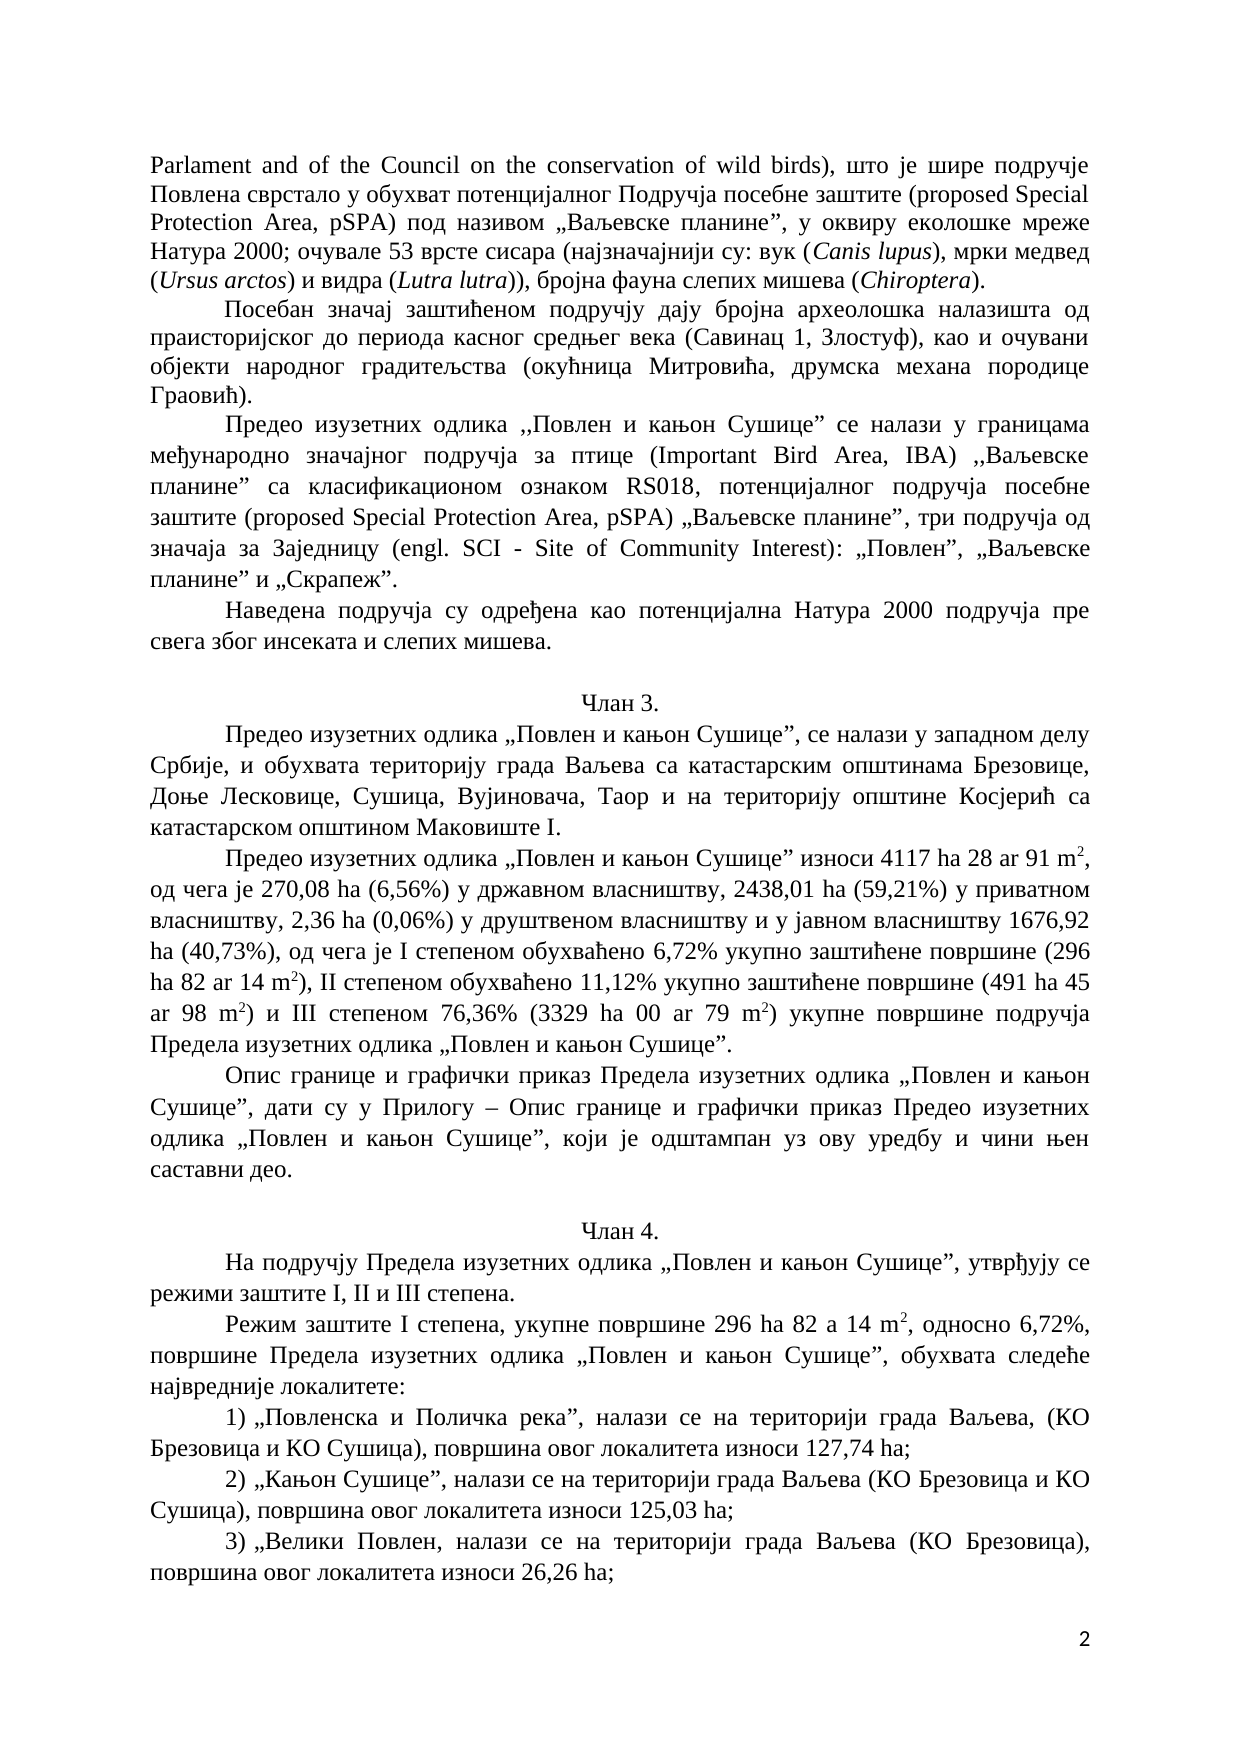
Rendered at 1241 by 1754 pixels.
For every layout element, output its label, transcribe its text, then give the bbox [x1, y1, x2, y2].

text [150, 150, 1090, 294]
text 3) „Велики Повлен, налази се на територији града Ваљева (КО Брезовица), површина овог локалитета износи 26,26 ha; [150, 1526, 1090, 1586]
text Опис границе и графички приказ Предела изузетних одлика „Повлен и кањон Сушице”, дати су у Прилогу – Опис границе и графички приказ Предео изузетних одлика „Повлен и кањон Сушице”, који је одштампан уз ову уредбу и чини њен саставни део. [150, 1061, 1090, 1182]
text 2) „Кањон Сушицеˮ, налази се на територији града Ваљева (КО Брезовица и КО Сушица), површина овог локалитета износи 125,03 ha; [150, 1464, 1090, 1524]
text Члан 3. [150, 688, 1090, 717]
text Предео изузетних одлика „Повлен и кањон Сушице” износи 4117 hа 28 ar 91 m2, од чега је 270,08 hа (6,56%) у државном власништву, 2438,01 hа (59,21%) у приватном власништву, 2,36 hа (0,06%) у друштвеном власништву и у јавном власништву 1676,92 hа (40,73%), од чега је I степеном обухваћено 6,72% укупно заштићене површине (296 hа 82 ar 14 m2), II степеном обухваћено 11,12% укупно заштићене површине (491 hа 45 ar 98 m2) и III степеном 76,36% (3329 hа 00 ar 79 m2) укупне површине подручја Предела изузетних одлика „Повлен и кањон Сушице”. [150, 843, 1090, 1058]
text Предео изузетних одлика ,,Повлен и кањон Сушице” се налази у границама међународно значајног подручја за птице (Important Bird Area, IBA) ,,Ваљевске планине” са класификационом ознаком RS018, потенцијалног подручја посебне заштите (proposed Special Protection Area, pSPA) „Ваљевске планине”, три подручја од значаја за Заједницу (engl. SCI - Site of Community Interest): „Повлен”, „Ваљевске планине” и „Скрапеж”. [150, 409, 1090, 593]
text На подручју Предела изузетних одлика „Повлен и кањон Сушице”, утврђују се режими заштите I, II и III степена. [150, 1247, 1090, 1307]
text Члан 4. [150, 1216, 1090, 1244]
text Предео изузетних одлика „Повлен и кањон Сушице”, се налази у западном делу Србије, и обухвата територију града Ваљева са катастарским општинама Брезовице, Доње Лесковице, Сушица, Вујиновача, Таор и на територију општине Косјерић са катастарском општином Маковиште I. [150, 719, 1090, 841]
text Посебан значај заштићеном подручју дају бројна археолошка налазишта од праисторијског до периода касног средњег века (Савинац 1, Злостуф), као и очувани објекти народног градитељства (окућница Митровића, друмска механа породице Граовић). [150, 294, 1090, 409]
text Режим заштите I степена, укупне површине 296 hа 82 a 14 m2, односно 6,72%, површине Предела изузетних одлика „Повлен и кањон Сушице”, обухвата следеће највредније локалитете: [150, 1309, 1090, 1400]
text Наведена подручја су одређена као потенцијална Натура 2000 подручја пре свега због инсеката и слепих мишева. [150, 595, 1090, 655]
text 1) „Повленска и Поличка река”, налази се на територији града Ваљева, (КО Брезовица и КО Сушица), површина овог локалитета износи 127,74 ha; [150, 1402, 1090, 1462]
